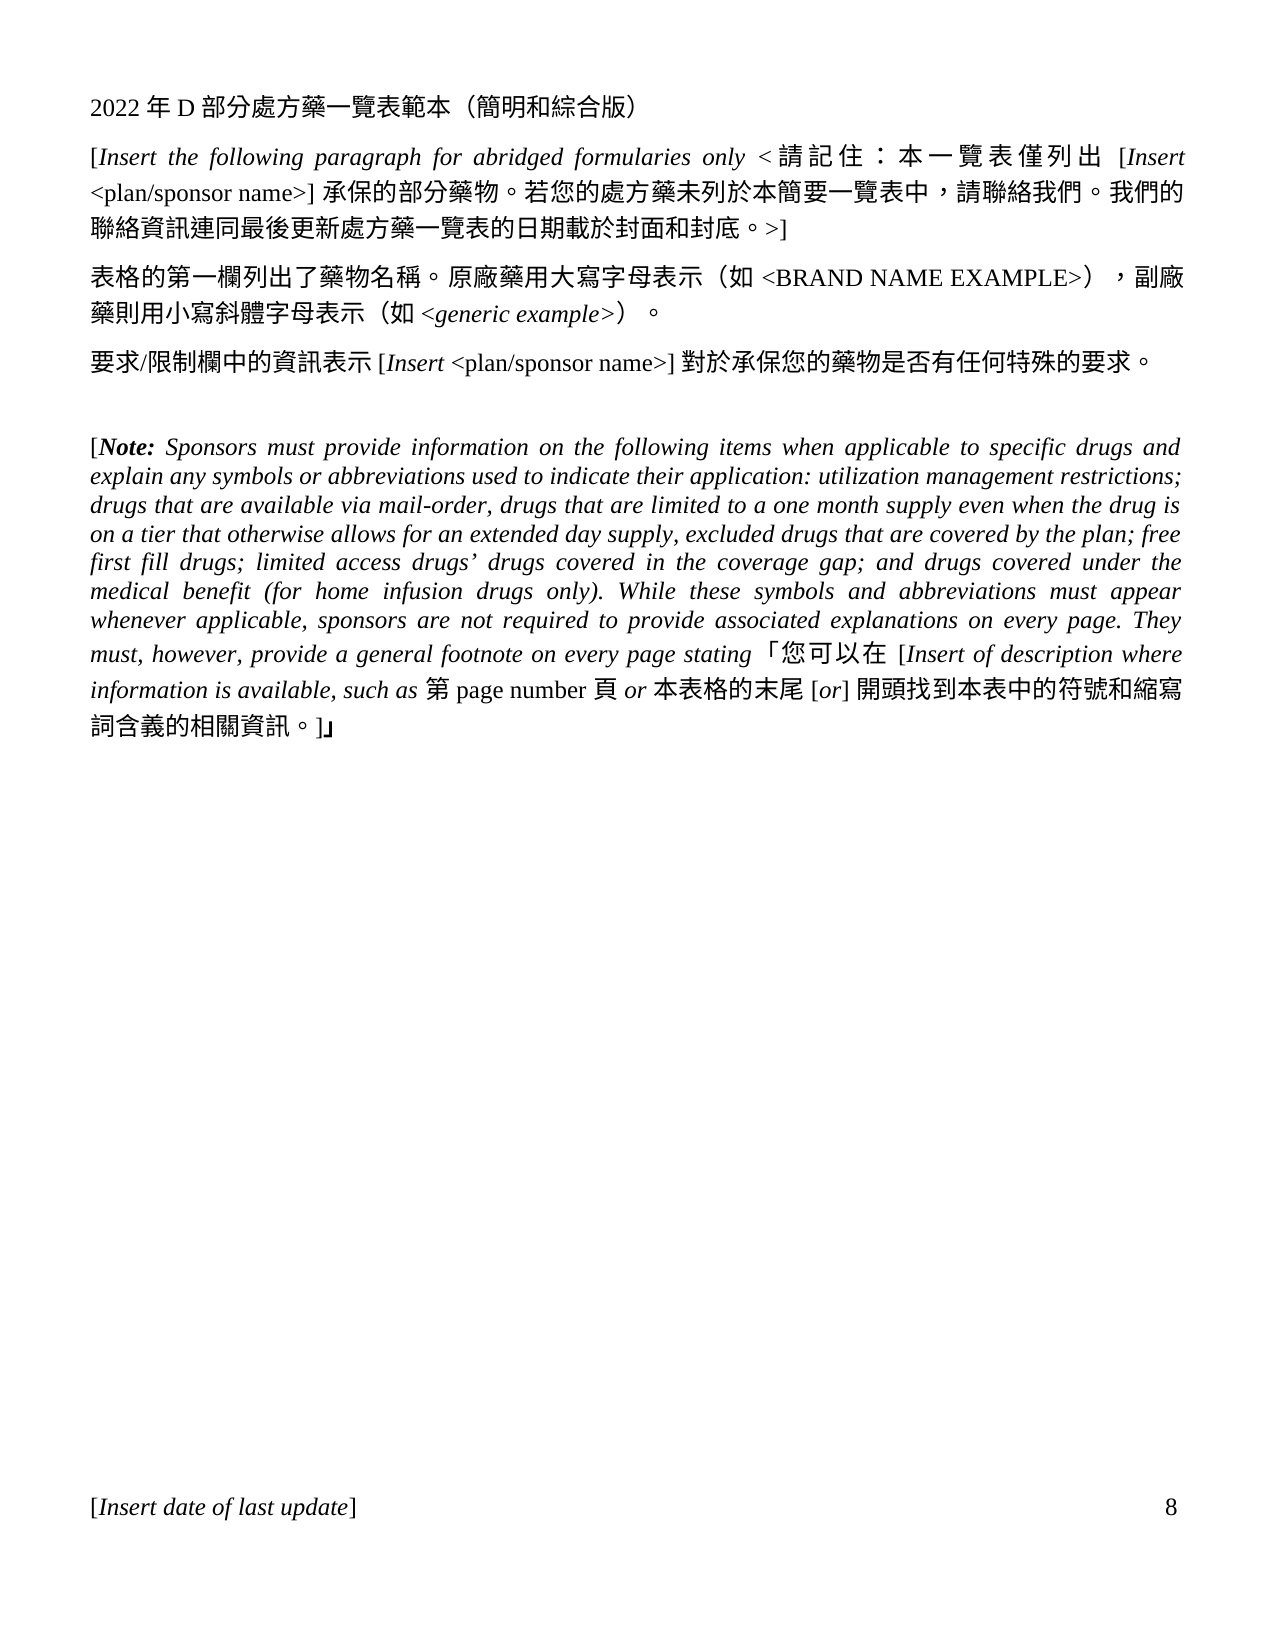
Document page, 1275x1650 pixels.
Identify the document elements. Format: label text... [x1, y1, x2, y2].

text [Note: Sponsors must provide information on the following items when applicable to specific drugs and explain any symbols or abbreviations used to indicate their application: utilization management restrictions; drugs that are available via mail-order, drugs that are limited to a one month supply even when the drug is on a tier that otherwise allows for an extended day supply, excluded drugs that are covered by the plan; free first fill drugs; limited access drugs’ drugs covered in the coverage gap; and drugs covered under the medical benefit (for home infusion drugs only). While these symbols and abbreviations must appear whenever applicable, sponsors are not required to provide associated explanations on every page. They must, however, provide a general footnote on every page stating「您可以在 [Insert of description where information is available, such as 第 page number 頁 or 本表格的末尾 [or] 開頭找到本表中的符號和縮寫詞含義的相關資訊。]」 [90, 432, 1185, 742]
text 表格的第一欄列出了藥物名稱。原廠藥用大寫字母表示（如 <BRAND NAME EXAMPLE>），副廠藥則用小寫斜體字母表示（如 <generic example>）。 [90, 257, 1185, 330]
text 要求/限制欄中的資訊表示 [Insert <plan/sponsor name>] 對於承保您的藥物是否有任何特殊的要求。 [90, 342, 1185, 379]
text [Insert the following paragraph for abridged formularies only <請記住：本一覽表僅列出 [Insert <plan/sponsor name>] 承保的部分藥物。若您的處方藥未列於本簡要一覽表中，請聯絡我們。我們的聯絡資訊連同最後更新處方藥一覽表的日期載於封面和封底。>] [90, 136, 1185, 245]
